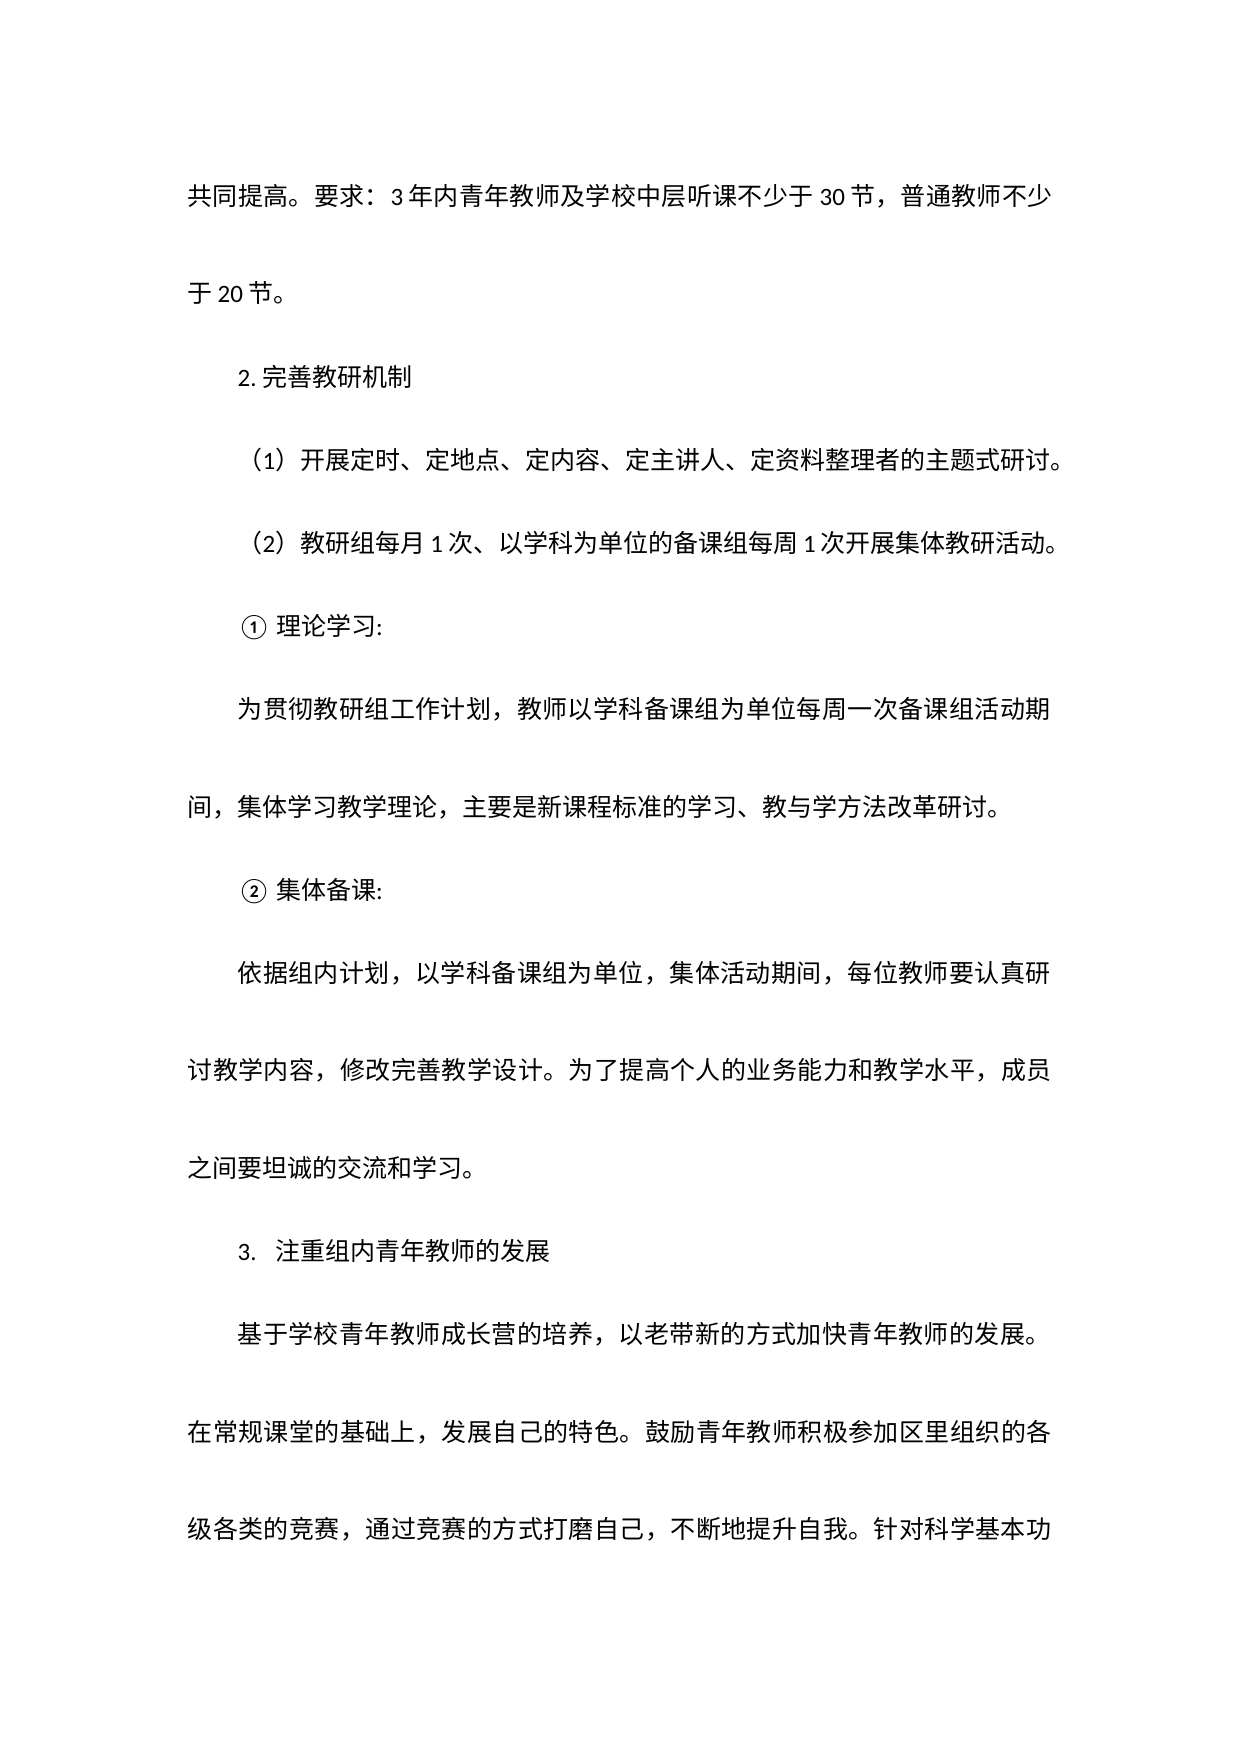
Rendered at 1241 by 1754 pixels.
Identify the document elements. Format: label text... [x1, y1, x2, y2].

list ②集体备课: [187, 856, 1053, 921]
list （2）教研组每月1次、以学科为单位的备课组每周1次开展集体教研活动。 [187, 509, 1053, 574]
list ①理论学习: [187, 592, 1053, 657]
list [187, 162, 1053, 324]
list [187, 1300, 1053, 1560]
list 2. 完善教研机制 [187, 343, 1053, 408]
list （1）开展定时、定地点、定内容、定主讲人、定资料整理者的主题式研讨。 [187, 426, 1053, 491]
list 为贯彻教研组工作计划，教师以学科备课组为单位每周一次备课组活动期间，集体学习教学理论，主要是新课程标准的学习、教与学方法改革研讨。 [187, 675, 1053, 838]
list 依据组内计划，以学科备课组为单位，集体活动期间，每位教师要认真研讨教学内容，修改完善教学设计。为了提高个人的业务能力和教学水平，成员之间要坦诚的交流和学习。 [187, 939, 1053, 1199]
list 注重组内青年教师的发展 [187, 1217, 1053, 1282]
